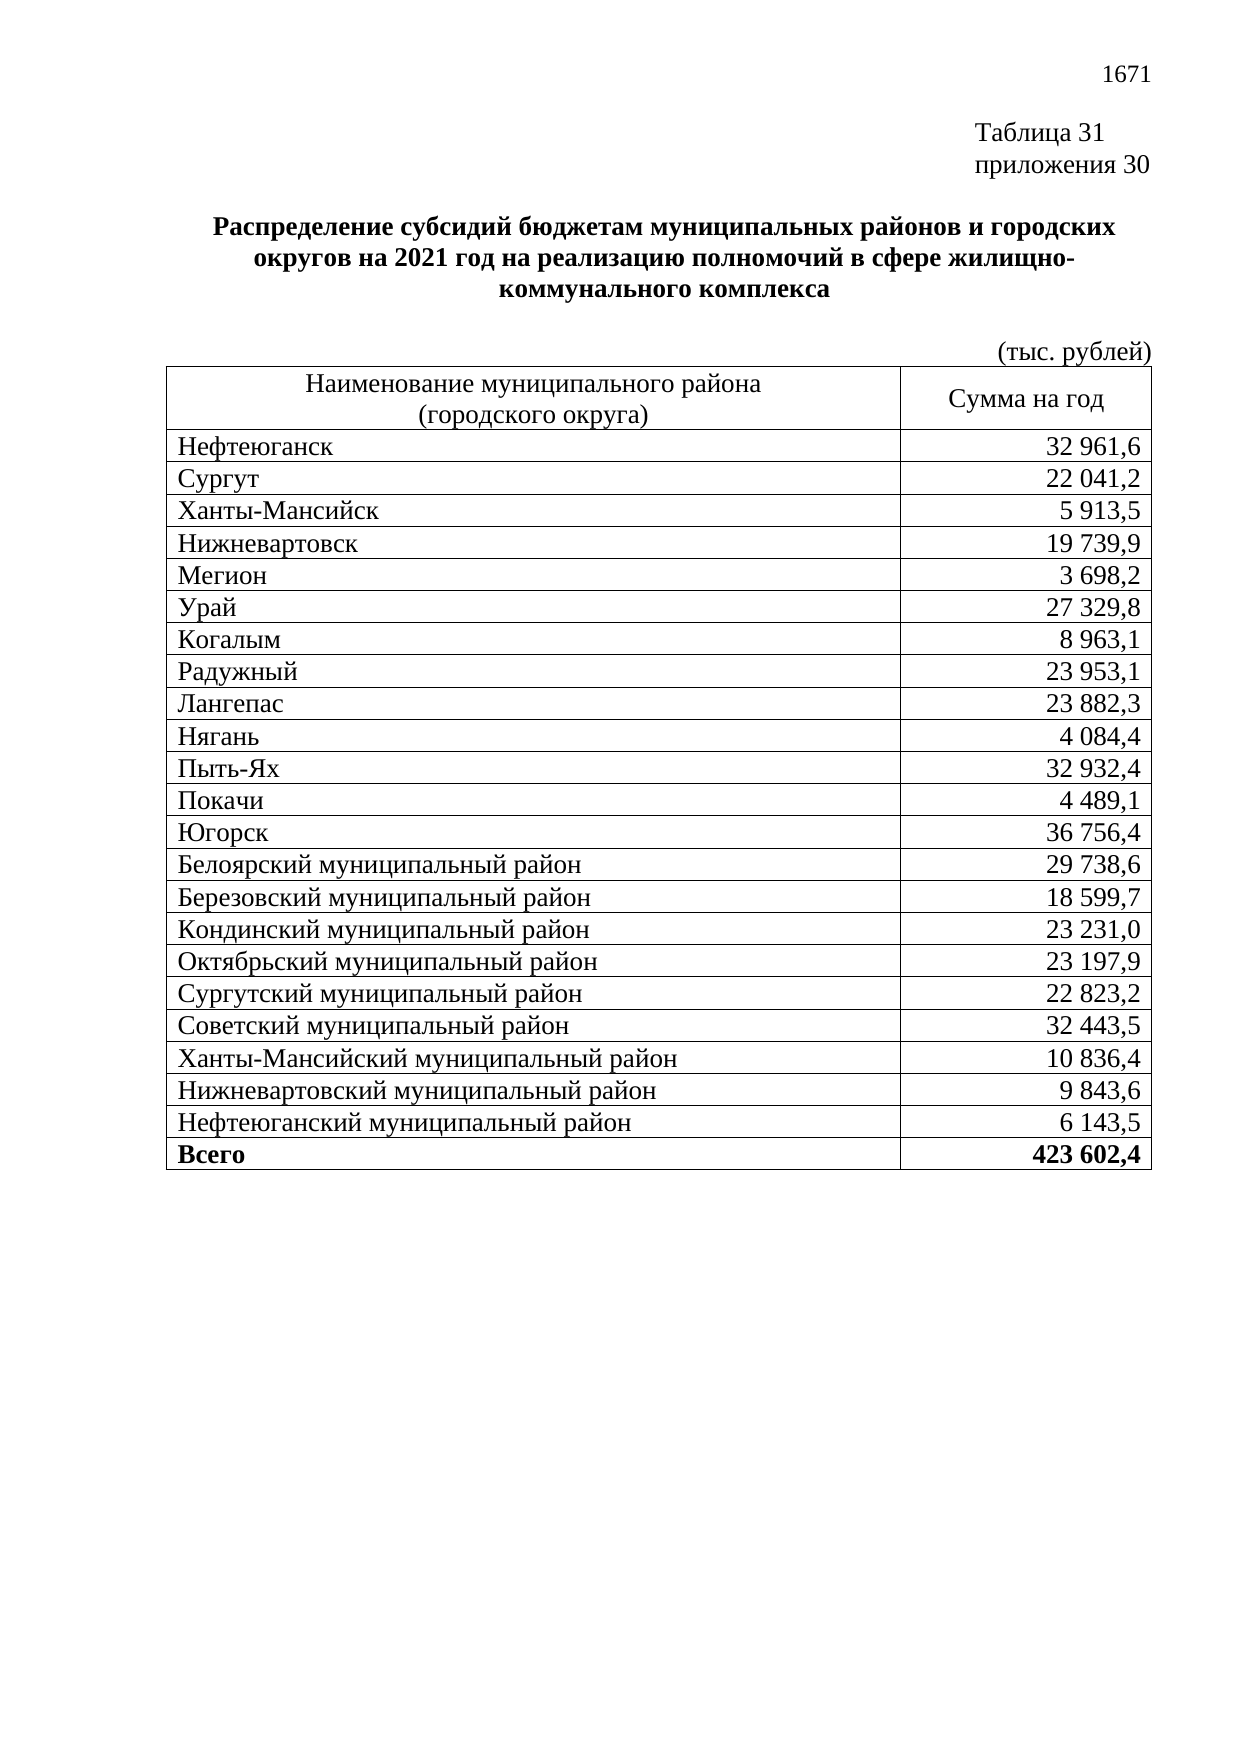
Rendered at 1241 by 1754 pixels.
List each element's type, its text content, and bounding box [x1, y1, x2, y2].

table_cell Березовский муниципальный район [167, 881, 900, 912]
table_cell 5 913,5 [901, 495, 1151, 526]
table_cell Октябрьский муниципальный район [167, 945, 900, 976]
table_cell 23 231,0 [901, 913, 1151, 944]
text Таблица 31 [974, 117, 1152, 148]
table_cell Ханты-Мансийский муниципальный район [167, 1042, 900, 1073]
table_cell 23 197,9 [901, 945, 1151, 976]
table_cell 4 084,4 [901, 720, 1151, 751]
table_cell Покачи [167, 784, 900, 815]
table_cell Когалым [167, 623, 900, 654]
table_cell Нягань [167, 720, 900, 751]
table_cell Кондинский муниципальный район [167, 913, 900, 944]
table_cell Нижневартовский муниципальный район [167, 1074, 900, 1105]
table_cell Нижневартовск [167, 527, 900, 558]
table_cell 9 843,6 [901, 1074, 1151, 1105]
table_cell Сургутский муниципальный район [167, 977, 900, 1008]
table_cell 19 739,9 [901, 527, 1151, 558]
table_cell 423 602,4 [901, 1138, 1151, 1169]
table_cell Нефтеюганский муниципальный район [167, 1106, 900, 1137]
table_cell Пыть-Ях [167, 752, 900, 783]
table_cell 22 041,2 [901, 462, 1151, 493]
table_cell 10 836,4 [901, 1042, 1151, 1073]
table_cell 22 823,2 [901, 977, 1151, 1008]
table_cell 29 738,6 [901, 849, 1151, 880]
table_header Наименование муниципального района (городского округа) [167, 367, 900, 429]
table_cell 4 489,1 [901, 784, 1151, 815]
table_cell Сургут [167, 462, 900, 493]
table_cell Ханты-Мансийск [167, 495, 900, 526]
table_cell 18 599,7 [901, 881, 1151, 912]
table_cell Всего [167, 1138, 900, 1169]
text приложения 30 [974, 148, 1152, 179]
table_cell 32 932,4 [901, 752, 1151, 783]
text Распределение субсидий бюджетам муниципальных районов и городских округов на 2021 год на реализацию полномочий в сфере жилищно-коммунального комплекса [177, 210, 1152, 303]
table_cell 36 756,4 [901, 816, 1151, 847]
table_cell 3 698,2 [901, 559, 1151, 590]
table_cell 6 143,5 [901, 1106, 1151, 1137]
table_cell Нефтеюганск [167, 430, 900, 461]
table_header Сумма на год [901, 367, 1151, 429]
table_cell Белоярский муниципальный район [167, 849, 900, 880]
table_cell 23 882,3 [901, 688, 1151, 719]
table_cell 32 443,5 [901, 1010, 1151, 1041]
table_cell 27 329,8 [901, 591, 1151, 622]
table_cell Мегион [167, 559, 900, 590]
table_cell 32 961,6 [901, 430, 1151, 461]
table_cell Лангепас [167, 688, 900, 719]
table_cell 8 963,1 [901, 623, 1151, 654]
table_cell Советский муниципальный район [167, 1010, 900, 1041]
table_cell Урай [167, 591, 900, 622]
table_cell Радужный [167, 655, 900, 687]
table_cell 23 953,1 [901, 655, 1151, 687]
table_cell Югорск [167, 816, 900, 847]
text (тыс. рублей) [177, 334, 1152, 366]
